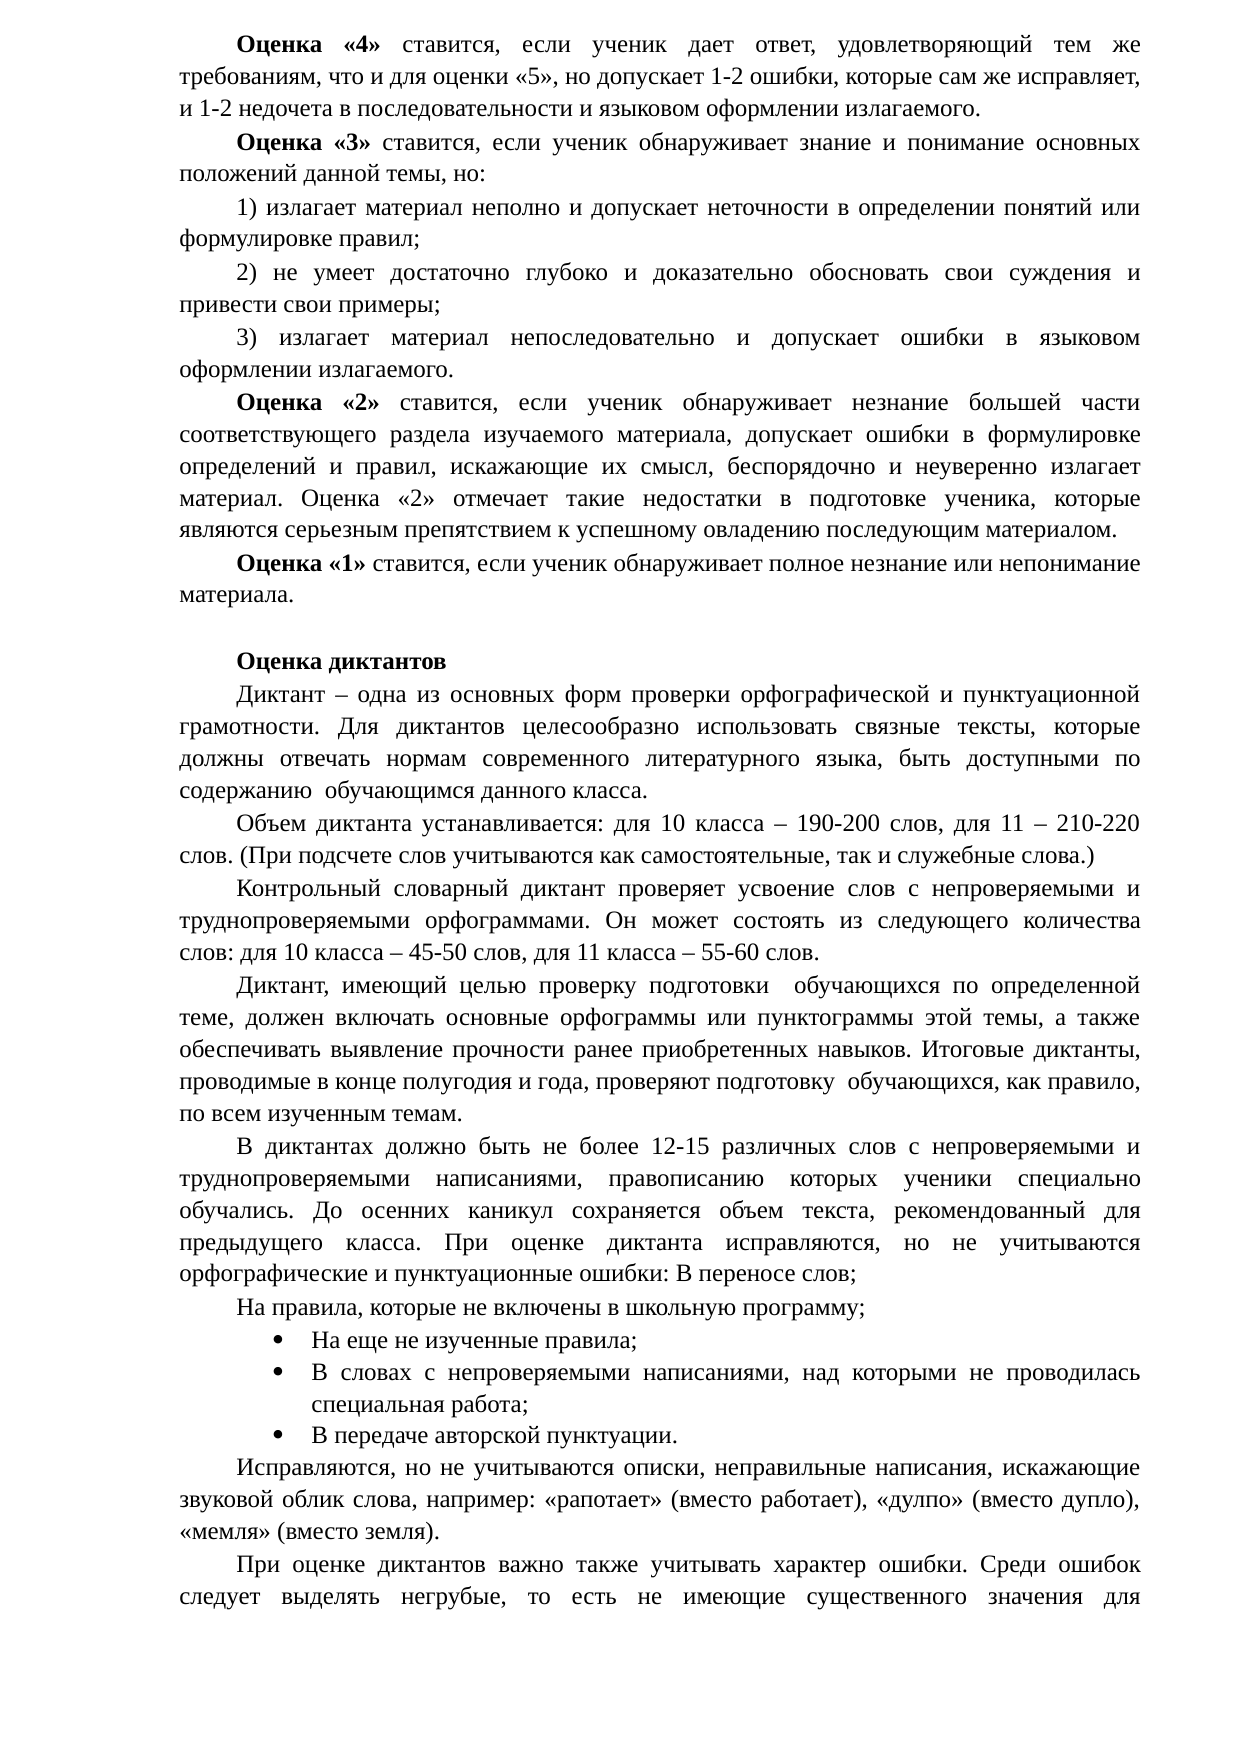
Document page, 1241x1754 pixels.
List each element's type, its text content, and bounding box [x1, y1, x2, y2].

text Диктант, имеющий целью проверку подготовки обучающихся по определенной теме, должен включать основные орфограммы или пунктограммы этой темы, а также обеспечивать выявление прочности ранее приобретенных навыков. Итоговые диктанты, проводимые в конце полугодия и года, проверяют подготовку обучающихся, как правило, по всем изученным темам. [179, 970, 1141, 1126]
text Оценка «1» ставится, если ученик обнаруживает полное незнание или непонимание материала. [179, 548, 1141, 608]
text Оценка «2» ставится, если ученик обнаруживает незнание большей части соответствующего раздела изучаемого материала, допускает ошибки в формулировке определений и правил, искажающие их смысл, беспорядочно и неуверенно излагает материал. Оценка «2» отмечает такие недостатки в подготовке ученика, которые являются серьезным препятствием к успешному овладению последующим материалом. [179, 387, 1141, 543]
text В диктантах должно быть не более 12-15 различных слов с непроверяемыми и труднопроверяемыми написаниями, правописанию которых ученики специально обучались. До осенних каникул сохраняется объем текста, рекомендованный для предыдущего класса. При оценке диктанта исправляются, но не учитываются орфографические и пунктуационные ошибки: В переносе слов; [179, 1131, 1141, 1287]
list На еще не изученные правила; [274, 1325, 1141, 1354]
text Диктант – одна из основных форм проверки орфографической и пунктуационной грамотности. Для диктантов целесообразно использовать связные тексты, которые должны отвечать нормам современного литературного языка, быть доступными по содержанию обучающимся данного класса. [179, 679, 1141, 804]
text 1) излагает материал неполно и допускает неточности в определении понятий или формулировке правил; [179, 192, 1141, 252]
text Оценка диктантов [179, 646, 1141, 675]
text 3) излагает материал непоследовательно и допускает ошибки в языковом оформлении излагаемого. [179, 322, 1141, 382]
text 2) не умеет достаточно глубоко и доказательно обосновать свои суждения и привести свои примеры; [179, 257, 1141, 317]
text Оценка «3» ставится, если ученик обнаруживает знание и понимание основных положений данной темы, но: [179, 127, 1141, 187]
text Исправляются, но не учитываются описки, неправильные написания, искажающие звуковой облик слова, например: «рапотает» (вместо работает), «дулпо» (вместо дупло), «мемля» (вместо земля). [179, 1452, 1141, 1545]
text Оценка «4» ставится, если ученик дает ответ, удовлетворяющий тем же требованиям, что и для оценки «5», но допускает 1-2 ошибки, которые сам же исправляет, и 1-2 недочета в последовательности и языковом оформлении излагаемого. [179, 29, 1141, 122]
list В передаче авторской пунктуации. [274, 1421, 1141, 1449]
text Объем диктанта устанавливается: для 10 класса – 190-200 слов, для 11 – 210-220 слов. (При подсчете слов учитываются как самостоятельные, так и служебные слова.) [179, 808, 1141, 869]
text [179, 1549, 1141, 1610]
text Контрольный словарный диктант проверяет усвоение слов с непроверяемыми и труднопроверяемыми орфограммами. Он может состоять из следующего количества слов: для 10 класса – 45-50 слов, для 11 класса – 55-60 слов. [179, 873, 1141, 966]
list В словах с непроверяемыми написаниями, над которыми не проводилась специальная работа; [274, 1357, 1141, 1417]
text На правила, которые не включены в школьную программу; [179, 1292, 1141, 1320]
